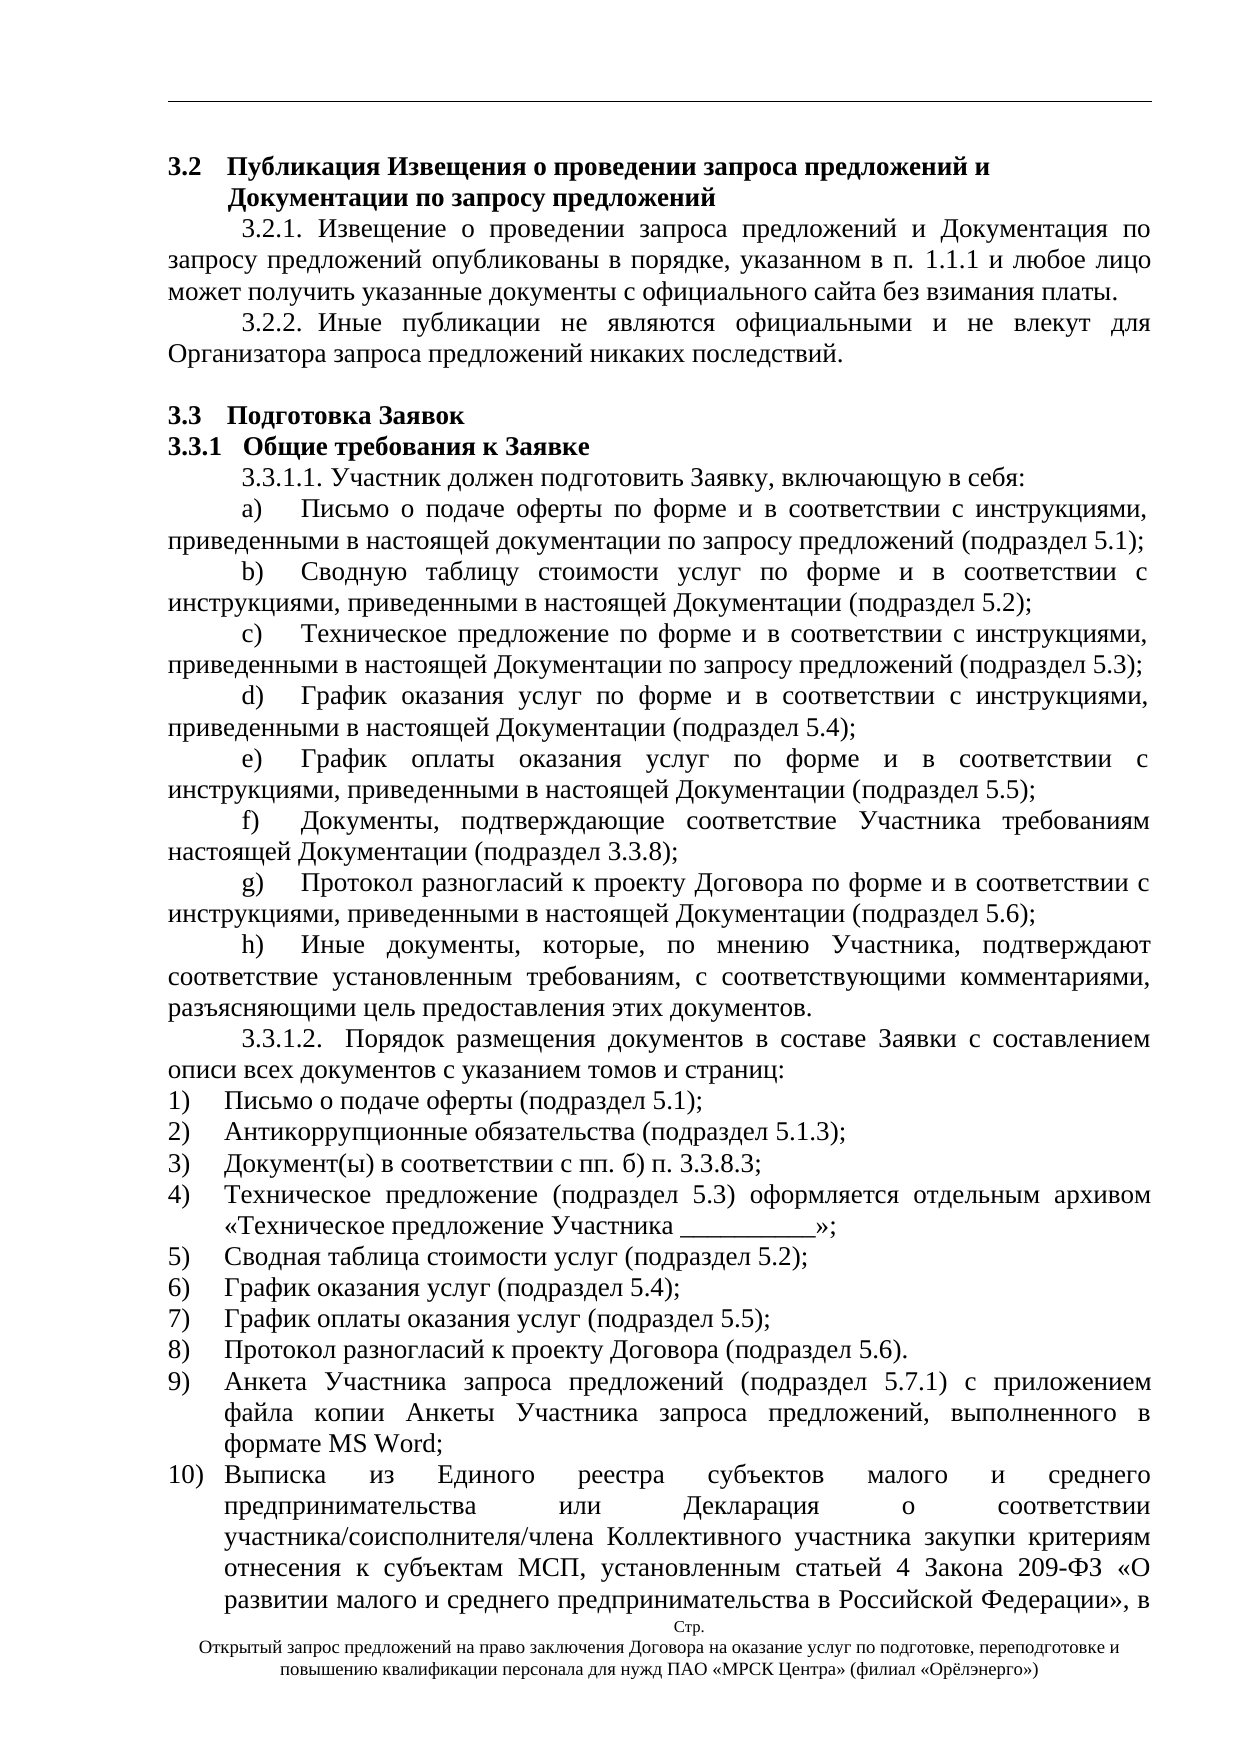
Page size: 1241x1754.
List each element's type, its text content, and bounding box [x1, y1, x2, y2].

list Антикоррупционные обязательства (подраздел 5.1.3); [168, 1116, 1152, 1147]
list Сводную таблицу стоимости услуг по форме и в соответствии с инструкциями, приведенными в настоящей Документации (подраздел 5.2); [168, 555, 1148, 617]
list Протокол разногласий к проекту Договора по форме и в соответствии с инструкциями, приведенными в настоящей Документации (подраздел 5.6); [168, 866, 1151, 929]
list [168, 1458, 1152, 1614]
subtitle Подготовка Заявок [168, 399, 1152, 430]
list Иные публикации не являются официальными и не влекут для Организатора запроса предложений никаких последствий. [168, 306, 1152, 368]
list Документ(ы) в соответствии с пп. б) п. 3.3.8.3; [168, 1147, 1152, 1178]
list График оказания услуг по форме и в соответствии с инструкциями, приведенными в настоящей Документации (подраздел 5.4); [168, 679, 1149, 742]
list Техническое предложение по форме и в соответствии с инструкциями, приведенными в настоящей Документации по запросу предложений (подраздел 5.3); [168, 617, 1148, 679]
list Техническое предложение (подраздел 5.3) оформляется отдельным архивом «Техническое предложение Участника __________»; [168, 1178, 1152, 1240]
subtitle Публикация Извещения о проведении запроса предложений и Документации по запросу предложений [168, 150, 1152, 212]
subtitle Общие требования к Заявке [168, 430, 1152, 461]
list Документы, подтверждающие соответствие Участника требованиям настоящей Документации (подраздел 3.3.8); [168, 804, 1151, 866]
list Иные документы, которые, по мнению Участника, подтверждают соответствие установленным требованиям, с соответствующими комментариями, разъясняющими цель предоставления этих документов. [168, 929, 1152, 1022]
list Протокол разногласий к проекту Договора (подраздел 5.6). [168, 1333, 1152, 1365]
list Порядок размещения документов в составе Заявки с составлением описи всех документов с указанием томов и страниц: [168, 1022, 1152, 1084]
list График оплаты оказания услуг (подраздел 5.5); [168, 1302, 1152, 1333]
list Письмо о подаче оферты по форме и в соответствии с инструкциями, приведенными в настоящей документации по запросу предложений (подраздел 5.1); [168, 493, 1148, 555]
list Анкета Участника запроса предложений (подраздел 5.7.1) с приложением файла копии Анкеты Участника запроса предложений, выполненного в формате MS Word; [168, 1365, 1152, 1458]
list Участник должен подготовить Заявку, включающую в себя: [168, 461, 1152, 493]
list График оказания услуг (подраздел 5.4); [168, 1271, 1152, 1302]
list Письмо о подаче оферты (подраздел 5.1); [168, 1084, 1152, 1116]
list График оплаты оказания услуг по форме и в соответствии с инструкциями, приведенными в настоящей Документации (подраздел 5.5); [168, 742, 1149, 804]
list Извещение о проведении запроса предложений и Документация по запросу предложений опубликованы в порядке, указанном в п. 1.1.1 и любое лицо может получить указанные документы с официального сайта без взимания платы. [168, 212, 1152, 306]
list Сводная таблица стоимости услуг (подраздел 5.2); [168, 1240, 1152, 1271]
